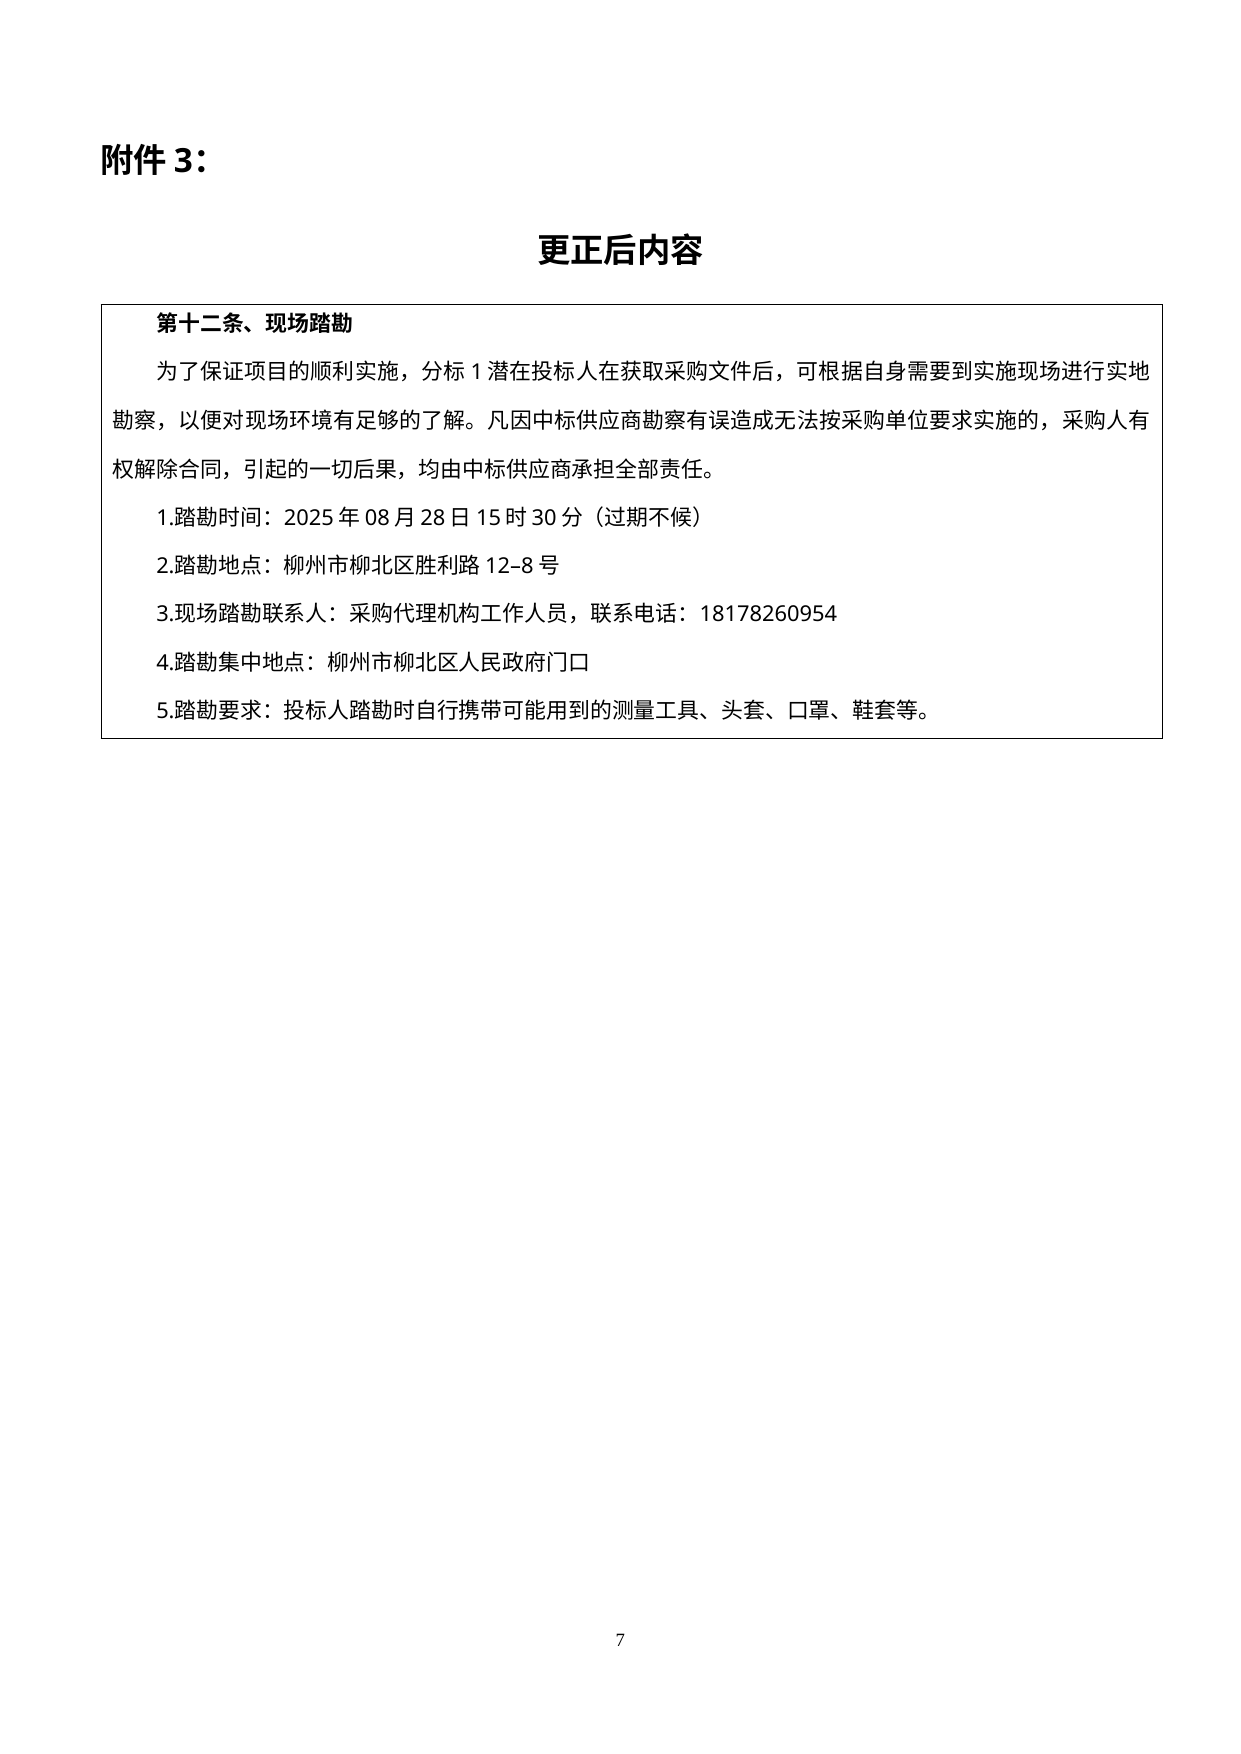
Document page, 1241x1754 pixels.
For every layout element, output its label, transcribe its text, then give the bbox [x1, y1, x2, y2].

text 附件3： [100, 126, 1140, 191]
table_header 第十二条、现场踏勘 为了保证项目的顺利实施，分标1潜在投标人在获取采购文件后，可根据自身需要到实施现场进行实地勘察，以便对现场环境有足够的了解。凡因中标供应商勘察有误造成无法按采购单位要求实施的，采购人有权解除合同，引起的一切后果，均由中标供应商承担全部责任。 1.踏勘时间：2025年08月28日15时30分（过期不候） 2.踏勘地点：柳州市柳北区胜利路12–8号 3.现场踏勘联系人：采购代理机构工作人员，联系电话：18178260954 4.踏勘集中地点：柳州市柳北区人民政府门口 5.踏勘要求：投标人踏勘时自行携带可能用到的测量工具、头套、口罩、鞋套等。 [102, 305, 1162, 738]
text 更正后内容 [100, 215, 1140, 280]
